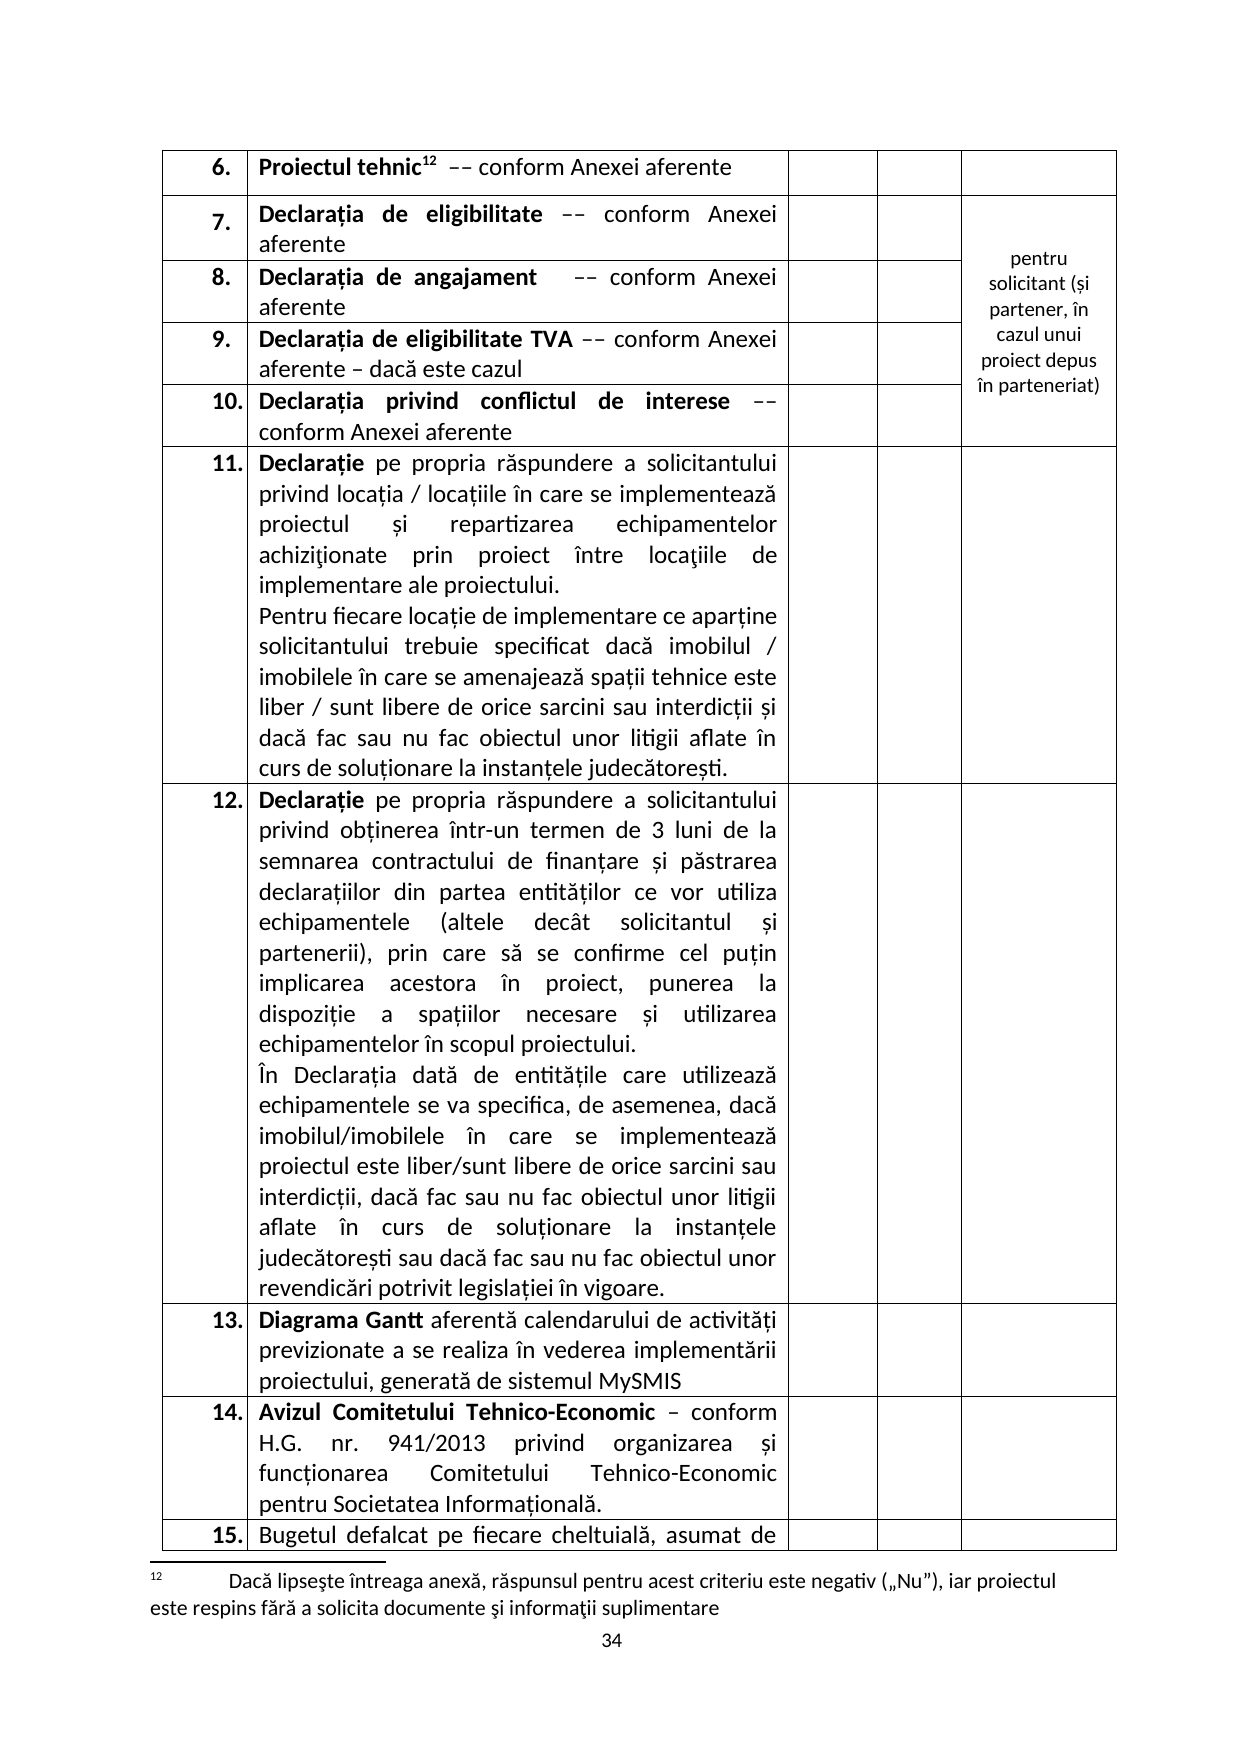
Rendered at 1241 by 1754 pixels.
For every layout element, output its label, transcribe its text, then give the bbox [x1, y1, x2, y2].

table_cell [789, 151, 877, 195]
table_cell [789, 1520, 877, 1550]
table_cell [878, 385, 961, 446]
table_cell [163, 385, 247, 446]
table_cell [878, 1520, 961, 1550]
table_cell [163, 784, 247, 1303]
table_cell Declaraţia de eligibilitate TVA –– conform Anexei aferente – dacă este cazul [248, 323, 788, 384]
table_cell [789, 323, 877, 384]
table_cell [789, 1397, 877, 1519]
table_cell [878, 151, 961, 195]
table_cell [962, 1520, 1116, 1550]
table_cell [789, 447, 877, 783]
table_cell [163, 447, 247, 783]
table_cell pentru solicitant (şi partener, în cazul unui proiect depus în parteneriat) [962, 196, 1116, 446]
table_cell [163, 323, 247, 384]
table_cell Declaraţia de eligibilitate –– conform Anexei aferente [248, 196, 788, 260]
table_cell [962, 151, 1116, 195]
table_cell [789, 1304, 877, 1396]
table_cell [962, 447, 1116, 783]
table_cell [789, 261, 877, 322]
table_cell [248, 1520, 788, 1550]
table_cell Diagrama Gantt aferentă calendarului de activităţi previzionate a se realiza în vederea implementării proiectului, generată de sistemul MySMIS [248, 1304, 788, 1396]
table_cell [163, 261, 247, 322]
table_cell [789, 784, 877, 1303]
table_cell [878, 784, 961, 1303]
table_cell [163, 1304, 247, 1396]
table_cell Avizul Comitetului Tehnico-Economic – conform H.G. nr. 941/2013 privind organizarea şi funcţionarea Comitetului Tehnico-Economic pentru Societatea Informaţională. [248, 1397, 788, 1519]
table_cell [878, 323, 961, 384]
table_cell Declaraţia privind conflictul de interese –– conform Anexei aferente [248, 385, 788, 446]
table_cell [962, 1304, 1116, 1396]
table_cell [163, 1397, 247, 1519]
table_cell [962, 784, 1116, 1303]
table_cell [878, 261, 961, 322]
table_cell Proiectul tehnic –– conform Anexei aferente [248, 151, 788, 195]
table_cell [163, 1520, 247, 1550]
table_cell Declaraţia de angajament –– conform Anexei aferente [248, 261, 788, 322]
table_cell Declaraţie pe propria răspundere a solicitantului privind obținerea într-un termen de 3 luni de la semnarea contractului de finanțare şi păstrarea declaraţiilor din partea entităților ce vor utiliza echipamentele (altele decât solicitantul și partenerii), prin care să se confirme cel puțin implicarea acestora în proiect, punerea la dispoziţie a spaţiilor necesare şi utilizarea echipamentelor în scopul proiectului. În Declarația dată de entitățile care utilizează echipamentele se va specifica, de asemenea, dacă imobilul/imobilele în care se implementează proiectul este liber/sunt libere de orice sarcini sau interdicţii, dacă fac sau nu fac obiectul unor litigii aflate în curs de soluţionare la instanţele judecătoreşti sau dacă fac sau nu fac obiectul unor revendicări potrivit legislației în vigoare. [248, 784, 788, 1303]
table_cell [163, 196, 247, 260]
table_cell [878, 1397, 961, 1519]
table_cell [789, 196, 877, 260]
table_cell [878, 1304, 961, 1396]
table_cell [163, 151, 247, 195]
table_cell [878, 196, 961, 260]
table_cell [962, 1397, 1116, 1519]
table_cell [789, 385, 877, 446]
table_cell Declaraţie pe propria răspundere a solicitantului privind locaţia / locaţiile în care se implementează proiectul și repartizarea echipamentelor achiziţionate prin proiect între locaţiile de implementare ale proiectului. Pentru fiecare locație de implementare ce aparține solicitantului trebuie specificat dacă imobilul / imobilele în care se amenajează spaţii tehnice este liber / sunt libere de orice sarcini sau interdicţii şi dacă fac sau nu fac obiectul unor litigii aflate în curs de soluţionare la instanţele judecătoreşti. [248, 447, 788, 783]
table_cell [878, 447, 961, 783]
